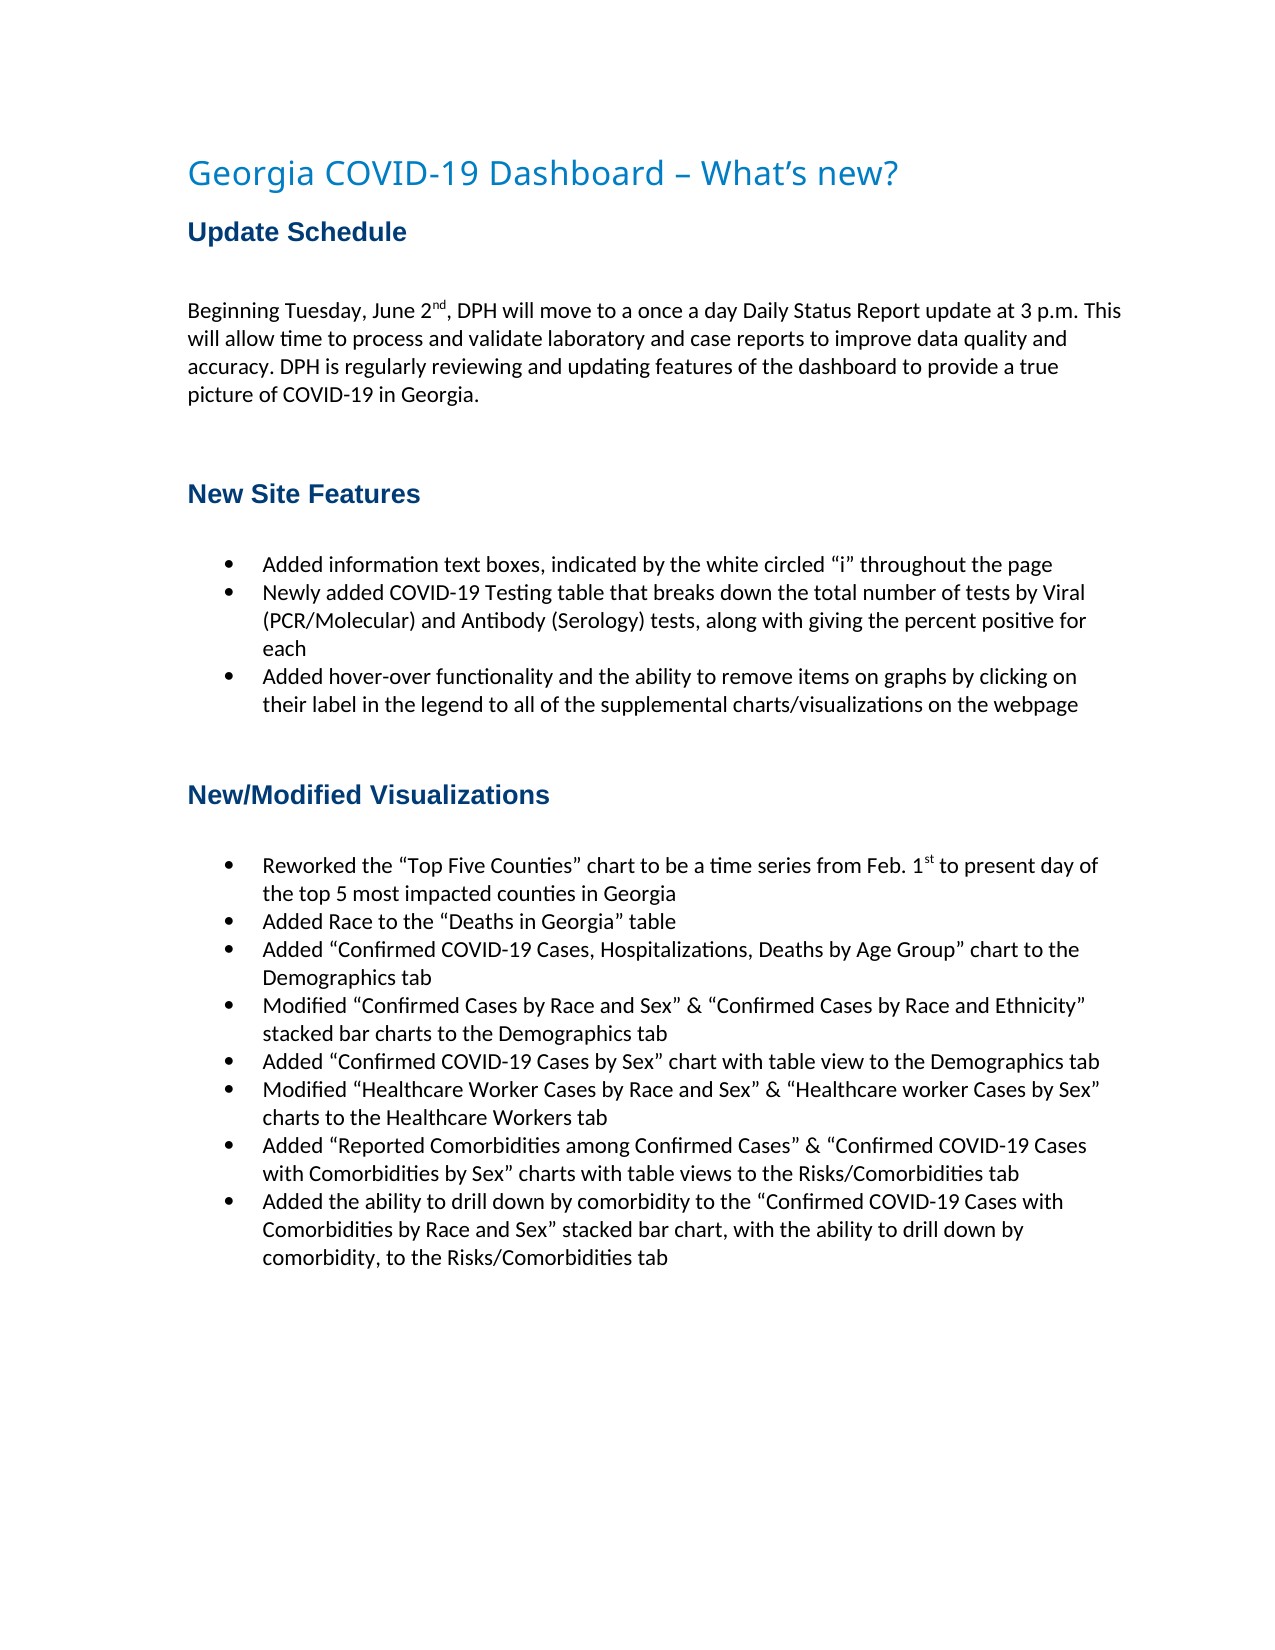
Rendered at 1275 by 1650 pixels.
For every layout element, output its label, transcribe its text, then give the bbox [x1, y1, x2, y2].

list Added hover-over functionality and the ability to remove items on graphs by clicking on their label in the legend to all of the supplemental charts/visualizations on the webpage [225, 662, 1125, 718]
subtitle Beginning Tuesday, June 2nd, DPH will move to a once a day Daily Status Report update at 3 p.m. This will allow time to process and validate laboratory and case reports to improve data quality and accuracy. DPH is regularly reviewing and updating features of the dashboard to provide a true picture of COVID-19 in Georgia. [187, 296, 1125, 408]
list Reworked the “Top Five Counties” chart to be a time series from Feb. 1st to present day of the top 5 most impacted counties in Georgia [225, 851, 1125, 907]
list Newly added COVID-19 Testing table that breaks down the total number of tests by Viral (PCR/Molecular) and Antibody (Serology) tests, along with giving the percent positive for each [225, 578, 1125, 662]
list Modified “Healthcare Worker Cases by Race and Sex” & “Healthcare worker Cases by Sex” charts to the Healthcare Workers tab [225, 1075, 1125, 1131]
subtitle New/Modified Visualizations [187, 779, 1125, 811]
list Modified “Confirmed Cases by Race and Sex” & “Confirmed Cases by Race and Ethnicity” stacked bar charts to the Demographics tab [225, 991, 1125, 1047]
list Added information text boxes, indicated by the white circled “i” throughout the page [225, 550, 1125, 578]
list Added Race to the “Deaths in Georgia” table [225, 907, 1125, 935]
subtitle New Site Features [187, 478, 1125, 509]
list Added the ability to drill down by comorbidity to the “Confirmed COVID-19 Cases with Comorbidities by Race and Sex” stacked bar chart, with the ability to drill down by comorbidity, to the Risks/Comorbidities tab [225, 1187, 1125, 1271]
list Added “Reported Comorbidities among Confirmed Cases” & “Confirmed COVID-19 Cases with Comorbidities by Sex” charts with table views to the Risks/Comorbidities tab [225, 1131, 1125, 1187]
subtitle Update Schedule [187, 216, 1125, 247]
list Added “Confirmed COVID-19 Cases by Sex” chart with table view to the Demographics tab [225, 1047, 1125, 1075]
title Georgia COVID-19 Dashboard – What’s new? [187, 150, 1125, 195]
list Added “Confirmed COVID-19 Cases, Hospitalizations, Deaths by Age Group” chart to the Demographics tab [225, 935, 1125, 991]
